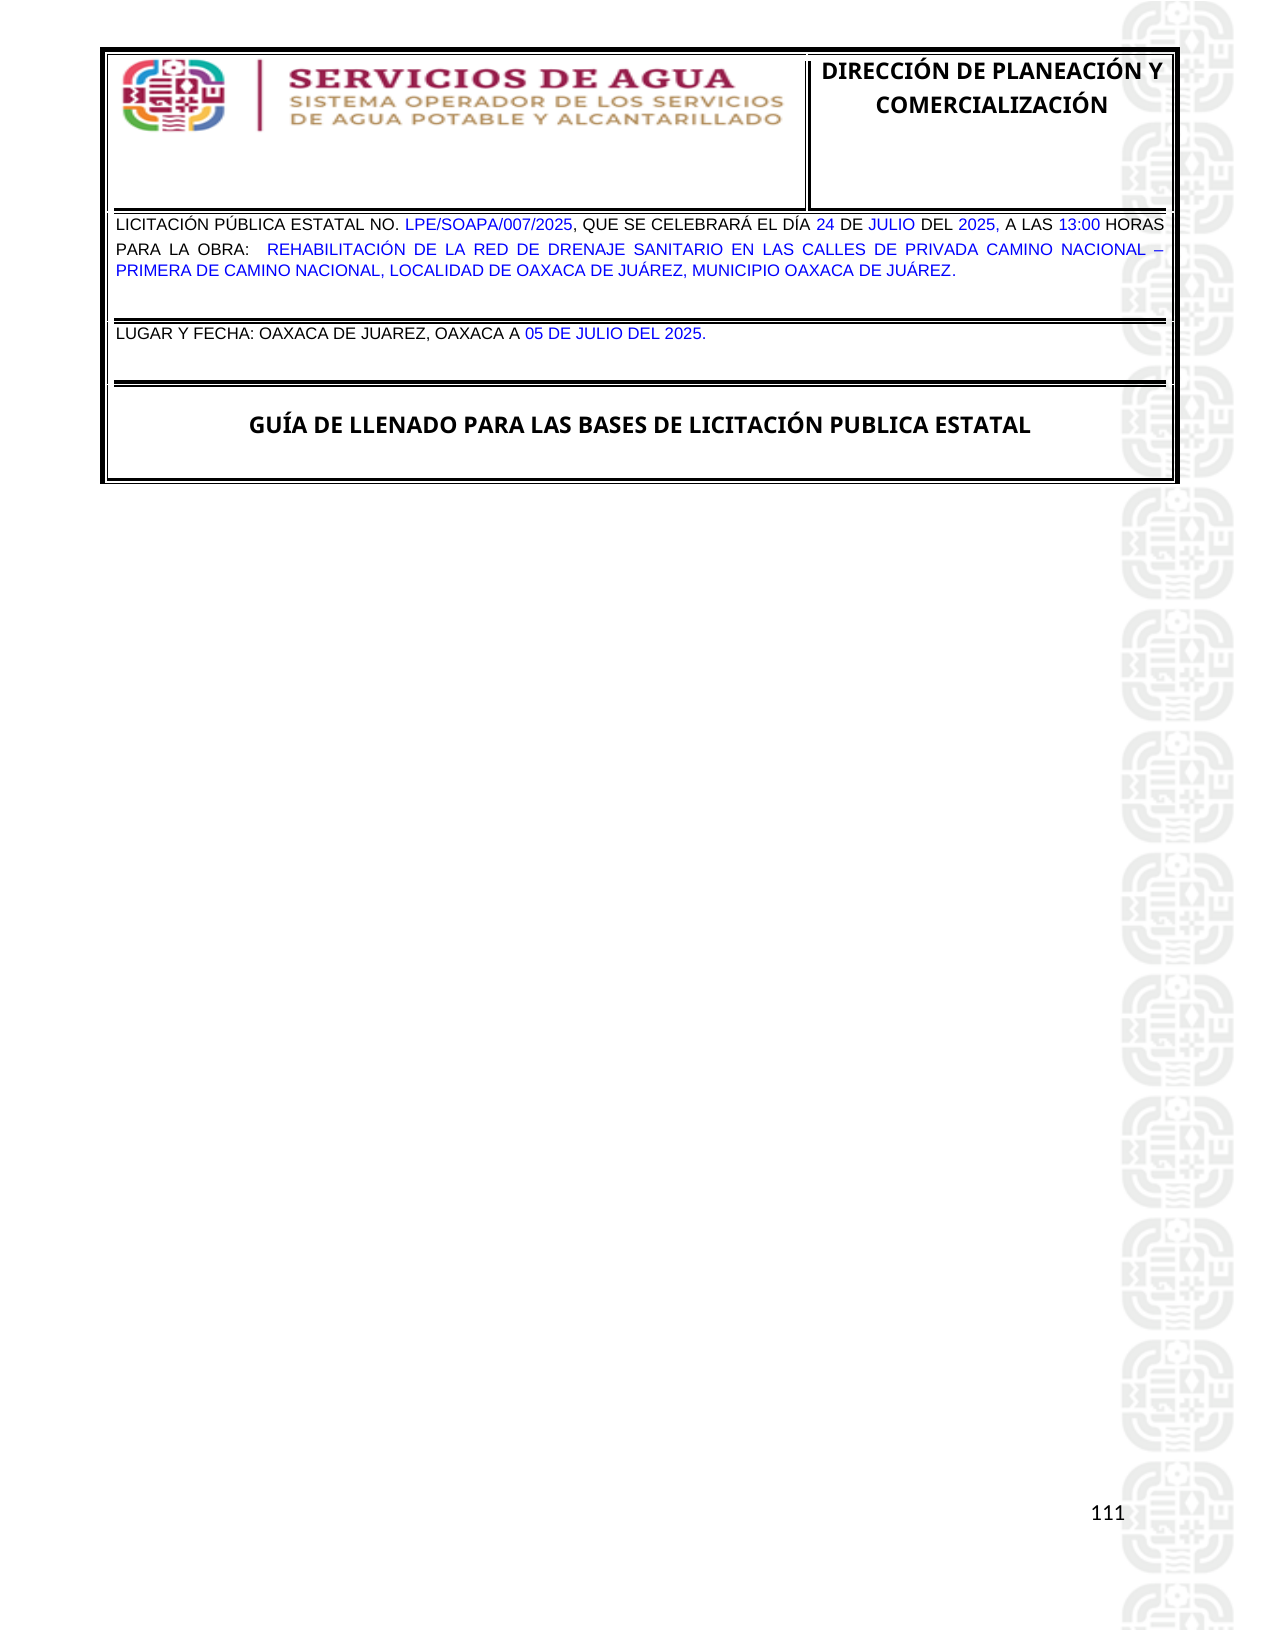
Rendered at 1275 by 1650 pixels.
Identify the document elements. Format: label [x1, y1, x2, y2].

picture [1106, 245, 1111, 254]
picture [1106, 1, 1237, 1630]
picture [1110, 65, 1118, 76]
picture [1106, 52, 1175, 483]
picture [118, 55, 792, 144]
